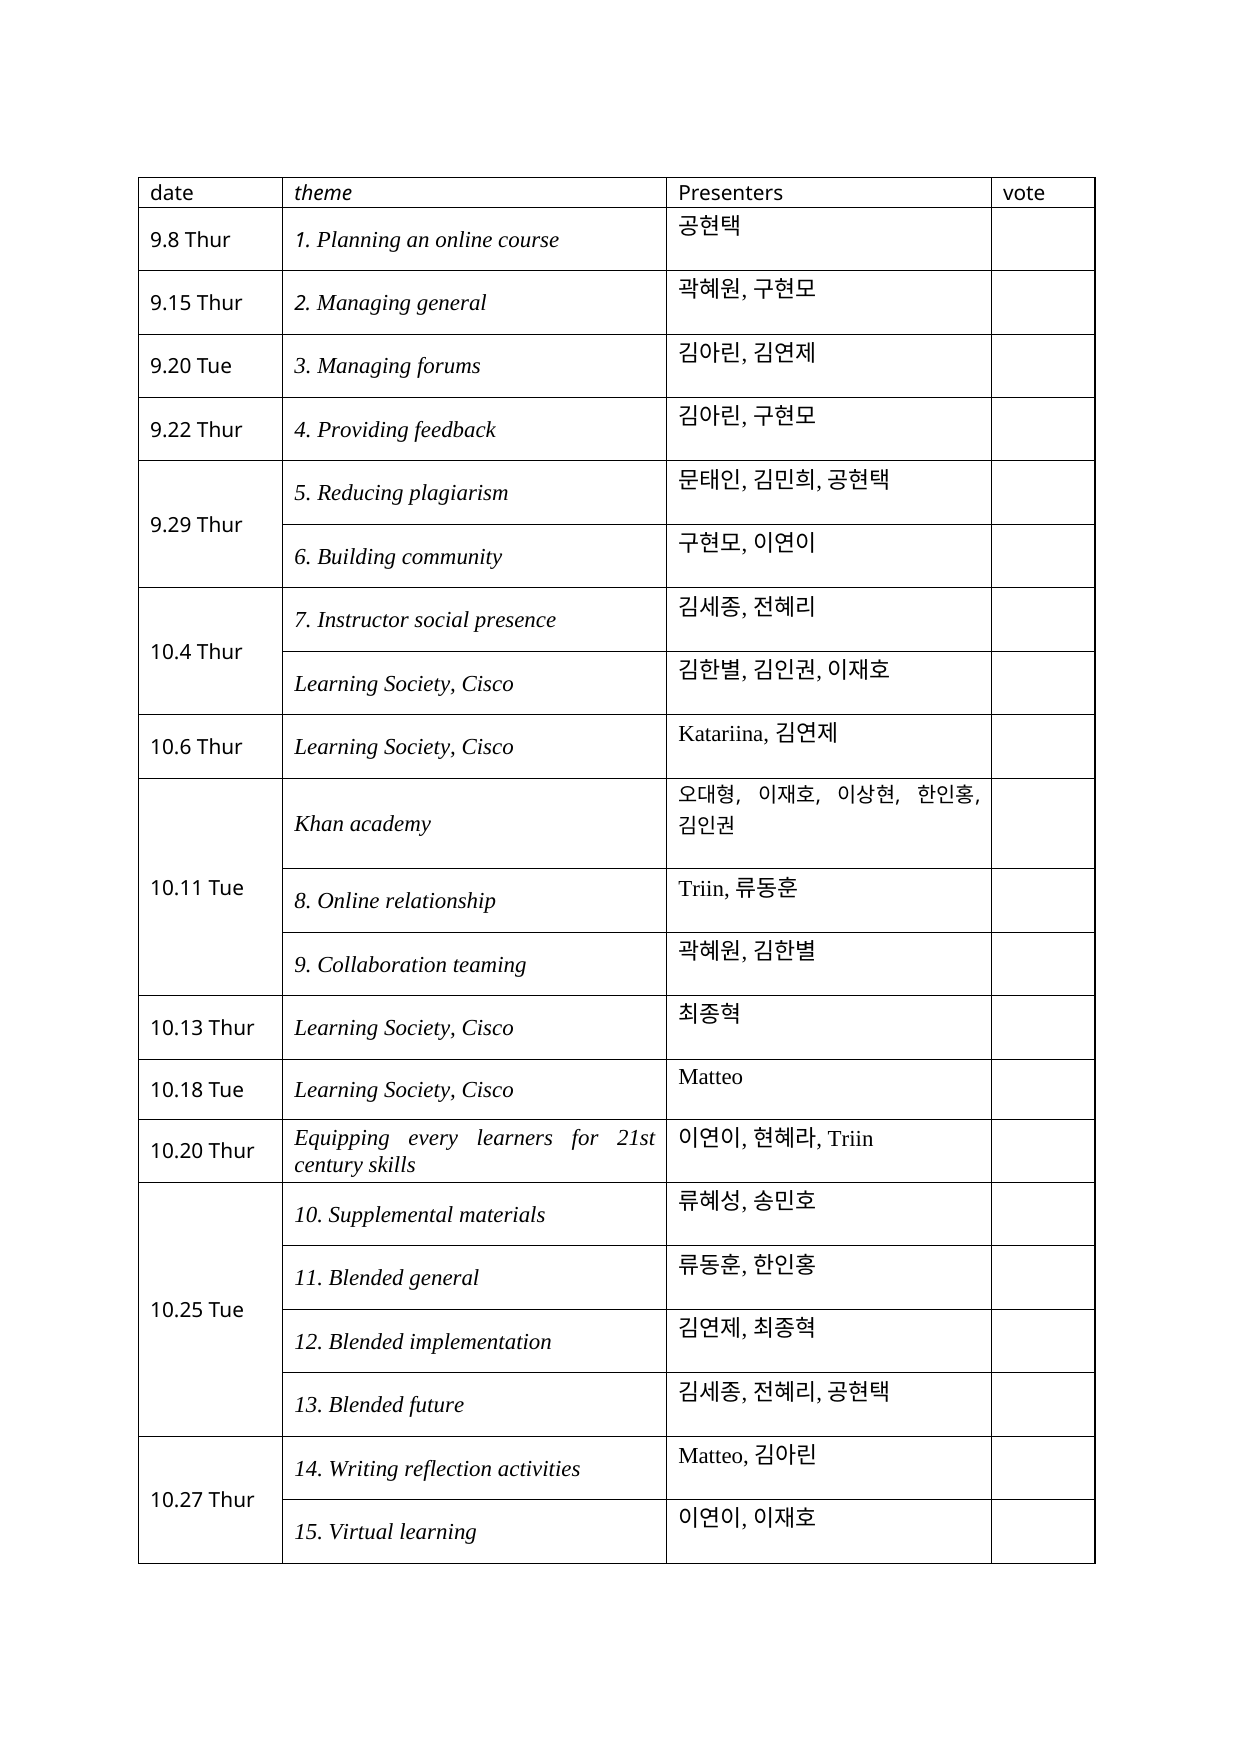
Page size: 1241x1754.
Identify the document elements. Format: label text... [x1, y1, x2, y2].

table_header vote [992, 178, 1094, 207]
table_cell 곽혜원, 구현모 [667, 271, 991, 333]
table_cell 김아린, 구현모 [667, 398, 991, 460]
table_cell 4. Providing feedback [283, 398, 666, 460]
table_cell Khan academy [283, 779, 666, 868]
table_cell [992, 652, 1094, 714]
table_cell 10.25 Tue [139, 1183, 282, 1436]
table_cell 14. Writing reflection activities [283, 1437, 666, 1499]
table_cell Equipping every learners for 21st century skills [283, 1120, 666, 1182]
table_cell 13. Blended future [283, 1373, 666, 1436]
table_cell 최종혁 [667, 996, 991, 1059]
table_cell [992, 525, 1094, 587]
table_cell 6. Building community [283, 525, 666, 587]
table_cell 10.4 Thur [139, 588, 282, 714]
table_header Presenters [667, 178, 991, 207]
table_cell [992, 1060, 1094, 1118]
table_cell 10.20 Thur [139, 1120, 282, 1182]
table_cell 김세종, 전혜리, 공현택 [667, 1373, 991, 1436]
table_cell 5. Reducing plagiarism [283, 461, 666, 524]
table_cell [992, 996, 1094, 1059]
table_cell [992, 933, 1094, 995]
table_cell Learning Society, Cisco [283, 652, 666, 714]
table_cell [992, 588, 1094, 651]
table_cell [992, 335, 1094, 397]
table_header date [139, 178, 282, 207]
table_cell Learning Society, Cisco [283, 715, 666, 778]
table_cell Triin, 류동훈 [667, 869, 991, 932]
table_cell 구현모, 이연이 [667, 525, 991, 587]
table_cell 9. Collaboration teaming [283, 933, 666, 995]
table_cell [992, 1373, 1094, 1436]
table_cell 이연이, 현혜라, Triin [667, 1120, 991, 1182]
table_cell 9.22 Thur [139, 398, 282, 460]
table_cell Matteo, 김아린 [667, 1437, 991, 1499]
table_cell [992, 398, 1094, 460]
table_cell 12. Blended implementation [283, 1310, 666, 1372]
table_cell 15. Virtual learning [283, 1500, 666, 1563]
table_cell Learning Society, Cisco [283, 1060, 666, 1118]
table_cell 10.6 Thur [139, 715, 282, 778]
table_cell 10.11 Tue [139, 779, 282, 995]
table_cell 10. Supplemental materials [283, 1183, 666, 1245]
table_header theme [283, 178, 666, 207]
table_cell 공현택 [667, 208, 991, 270]
table_cell 김세종, 전혜리 [667, 588, 991, 651]
table_cell [992, 715, 1094, 778]
table_cell 오대형, 이재호, 이상현, 한인홍, 김인권 [667, 779, 991, 868]
table_cell 10.18 Tue [139, 1060, 282, 1118]
table_cell [992, 1120, 1094, 1182]
table_cell [992, 1183, 1094, 1245]
table_cell 이연이, 이재호 [667, 1500, 991, 1563]
table_cell [992, 271, 1094, 333]
table_cell 류동훈, 한인홍 [667, 1246, 991, 1309]
table_cell 3. Managing forums [283, 335, 666, 397]
table_cell 9.29 Thur [139, 461, 282, 587]
table_cell [992, 461, 1094, 524]
table_cell 10.13 Thur [139, 996, 282, 1059]
table_cell [992, 1246, 1094, 1309]
table_cell 8. Online relationship [283, 869, 666, 932]
table_cell 곽혜원, 김한별 [667, 933, 991, 995]
table_cell 문태인, 김민희, 공현택 [667, 461, 991, 524]
table_cell 9.8 Thur [139, 208, 282, 270]
table_cell 류혜성, 송민호 [667, 1183, 991, 1245]
table_cell [992, 1500, 1094, 1563]
table_cell Katariina, 김연제 [667, 715, 991, 778]
table_cell 9.20 Tue [139, 335, 282, 397]
table_cell [992, 1437, 1094, 1499]
table_cell 2. Managing general [283, 271, 666, 333]
table_cell 11. Blended general [283, 1246, 666, 1309]
table_cell 김아린, 김연제 [667, 335, 991, 397]
table_cell [992, 779, 1094, 868]
table_cell [992, 208, 1094, 270]
table_cell [992, 1310, 1094, 1372]
table_cell 7. Instructor social presence [283, 588, 666, 651]
table_cell Learning Society, Cisco [283, 996, 666, 1059]
table_cell 9.15 Thur [139, 271, 282, 333]
table_cell 김연제, 최종혁 [667, 1310, 991, 1372]
table_cell 김한별, 김인권, 이재호 [667, 652, 991, 714]
table_cell 1. Planning an online course [283, 208, 666, 270]
table_cell Matteo [667, 1060, 991, 1118]
table_cell 10.27 Thur [139, 1437, 282, 1563]
table_cell [992, 869, 1094, 932]
